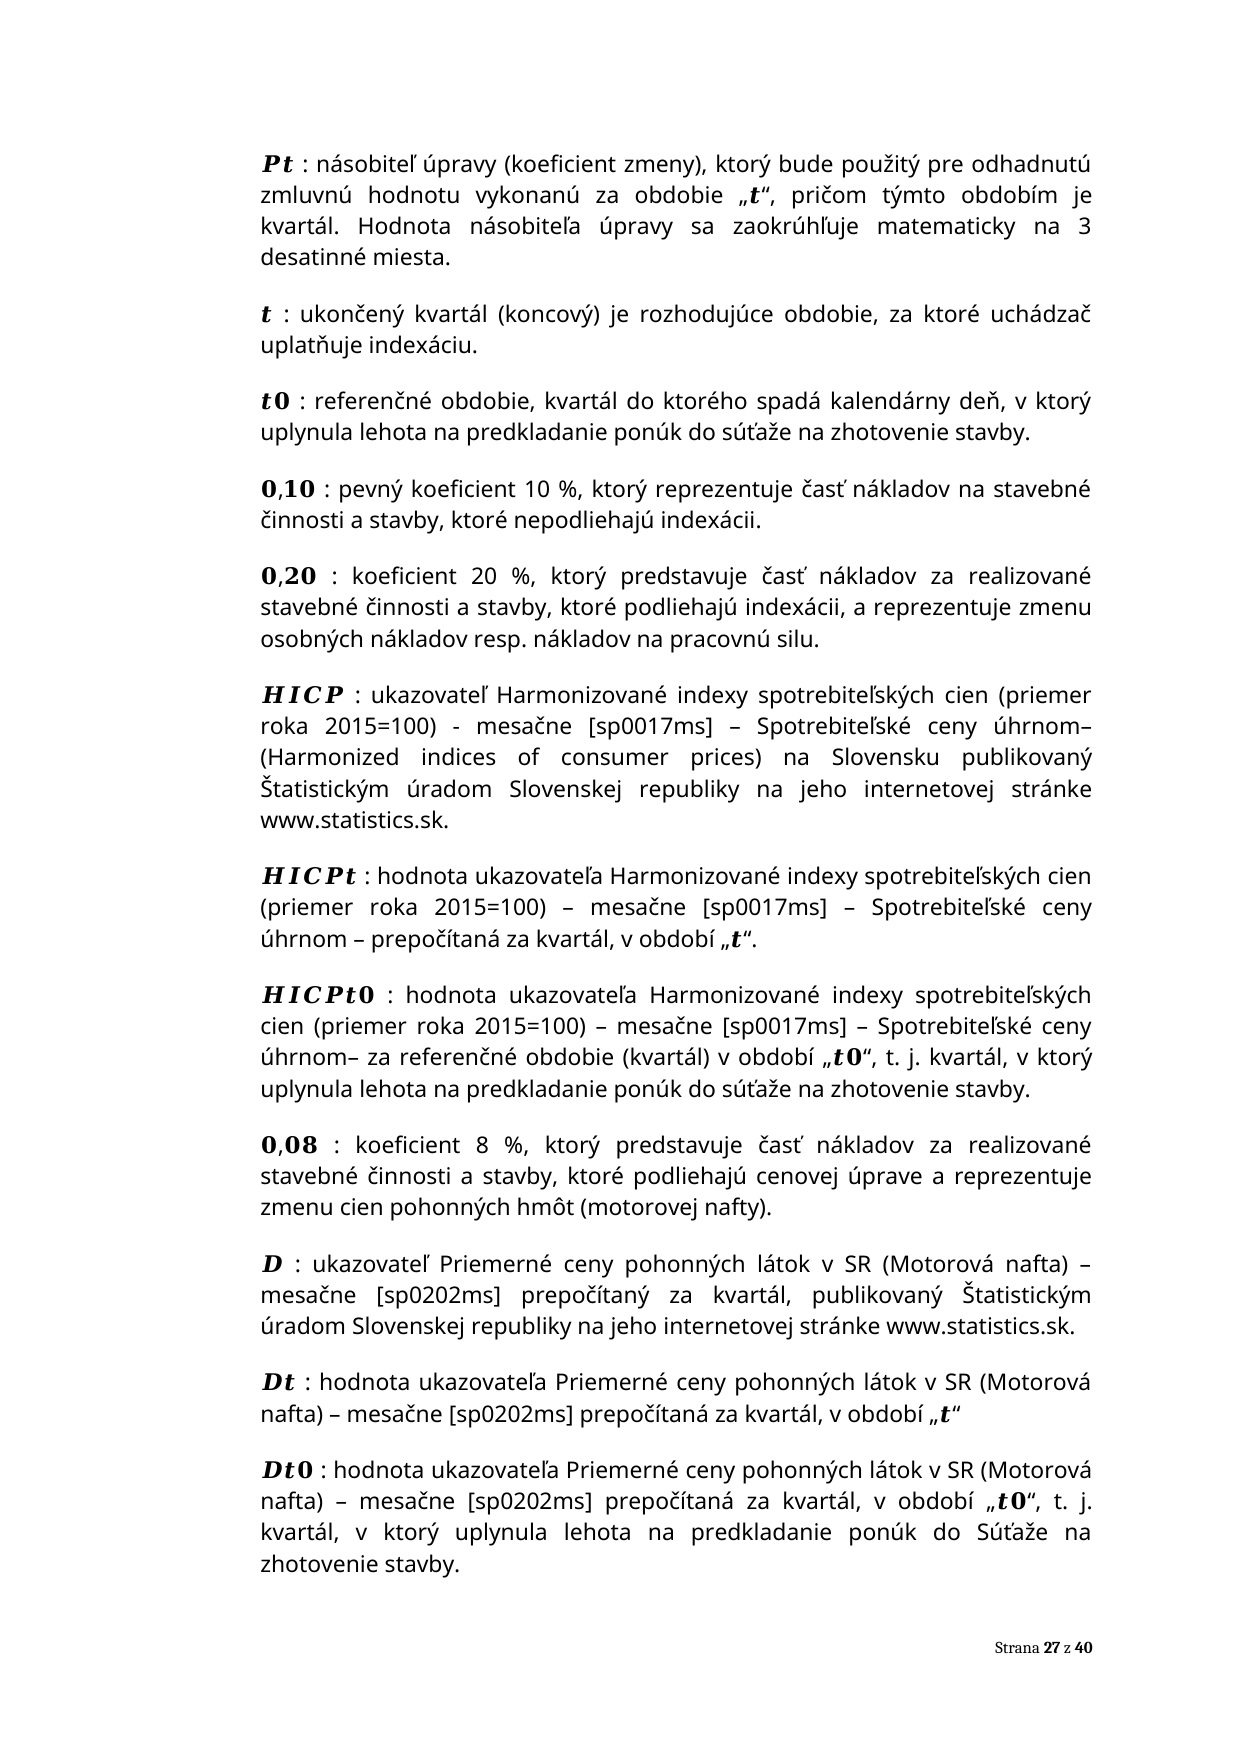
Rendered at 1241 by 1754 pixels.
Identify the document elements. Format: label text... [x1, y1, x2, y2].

text 𝑯𝑰𝑪𝑷𝒕 : hodnota ukazovateľa Harmonizované indexy spotrebiteľských cien (priemer roka 2015=100) – mesačne [sp0017ms] – Spotrebiteľské ceny úhrnom – prepočítaná za kvartál, v období „𝒕“. [260, 860, 1093, 954]
text 𝒕𝟎 : referenčné obdobie, kvartál do ktorého spadá kalendárny deň, v ktorý uplynula lehota na predkladanie ponúk do súťaže na zhotovenie stavby. [260, 385, 1093, 448]
text 𝒕 : ukončený kvartál (koncový) je rozhodujúce obdobie, za ktoré uchádzač uplatňuje indexáciu. [260, 298, 1093, 360]
text 𝑫𝒕𝟎 : hodnota ukazovateľa Priemerné ceny pohonných látok v SR (Motorová nafta) – mesačne [sp0202ms] prepočítaná za kvartál, v období „𝒕𝟎“, t. j. kvartál, v ktorý uplynula lehota na predkladanie ponúk do Súťaže na zhotovenie stavby. [260, 1454, 1093, 1579]
text 𝑫 : ukazovateľ Priemerné ceny pohonných látok v SR (Motorová nafta) – mesačne [sp0202ms] prepočítaný za kvartál, publikovaný Štatistickým úradom Slovenskej republiky na jeho internetovej stránke www.statistics.sk. [260, 1248, 1093, 1341]
text 𝑯𝑰𝑪𝑷𝒕𝟎 : hodnota ukazovateľa Harmonizované indexy spotrebiteľských cien (priemer roka 2015=100) – mesačne [sp0017ms] – Spotrebiteľské ceny úhrnom– za referenčné obdobie (kvartál) v období „𝒕𝟎“, t. j. kvartál, v ktorý uplynula lehota na predkladanie ponúk do súťaže na zhotovenie stavby. [260, 979, 1093, 1104]
text 𝑫𝒕 : hodnota ukazovateľa Priemerné ceny pohonných látok v SR (Motorová nafta) – mesačne [sp0202ms] prepočítaná za kvartál, v období „𝒕“ [260, 1366, 1093, 1429]
text 𝑯𝑰𝑪𝑷 : ukazovateľ Harmonizované indexy spotrebiteľských cien (priemer roka 2015=100) - mesačne [sp0017ms] – Spotrebiteľské ceny úhrnom– (Harmonized indices of consumer prices) na Slovensku publikovaný Štatistickým úradom Slovenskej republiky na jeho internetovej stránke www.statistics.sk. [260, 679, 1093, 835]
text 𝟎,𝟎𝟖 : koeficient 8 %, ktorý predstavuje časť nákladov za realizované stavebné činnosti a stavby, ktoré podliehajú cenovej úprave a reprezentuje zmenu cien pohonných hmôt (motorovej nafty). [260, 1129, 1093, 1223]
text 𝑷𝒕 : násobiteľ úpravy (koeficient zmeny), ktorý bude použitý pre odhadnutú zmluvnú hodnotu vykonanú za obdobie „𝒕“, pričom týmto obdobím je kvartál. Hodnota násobiteľa úpravy sa zaokrúhľuje matematicky na 3 desatinné miesta. [260, 148, 1093, 273]
text 𝟎,𝟐𝟎 : koeficient 20 %, ktorý predstavuje časť nákladov za realizované stavebné činnosti a stavby, ktoré podliehajú indexácii, a reprezentuje zmenu osobných nákladov resp. nákladov na pracovnú silu. [260, 560, 1093, 654]
text 𝟎,𝟏𝟎 : pevný koeficient 10 %, ktorý reprezentuje časť nákladov na stavebné činnosti a stavby, ktoré nepodliehajú indexácii. [260, 473, 1093, 535]
